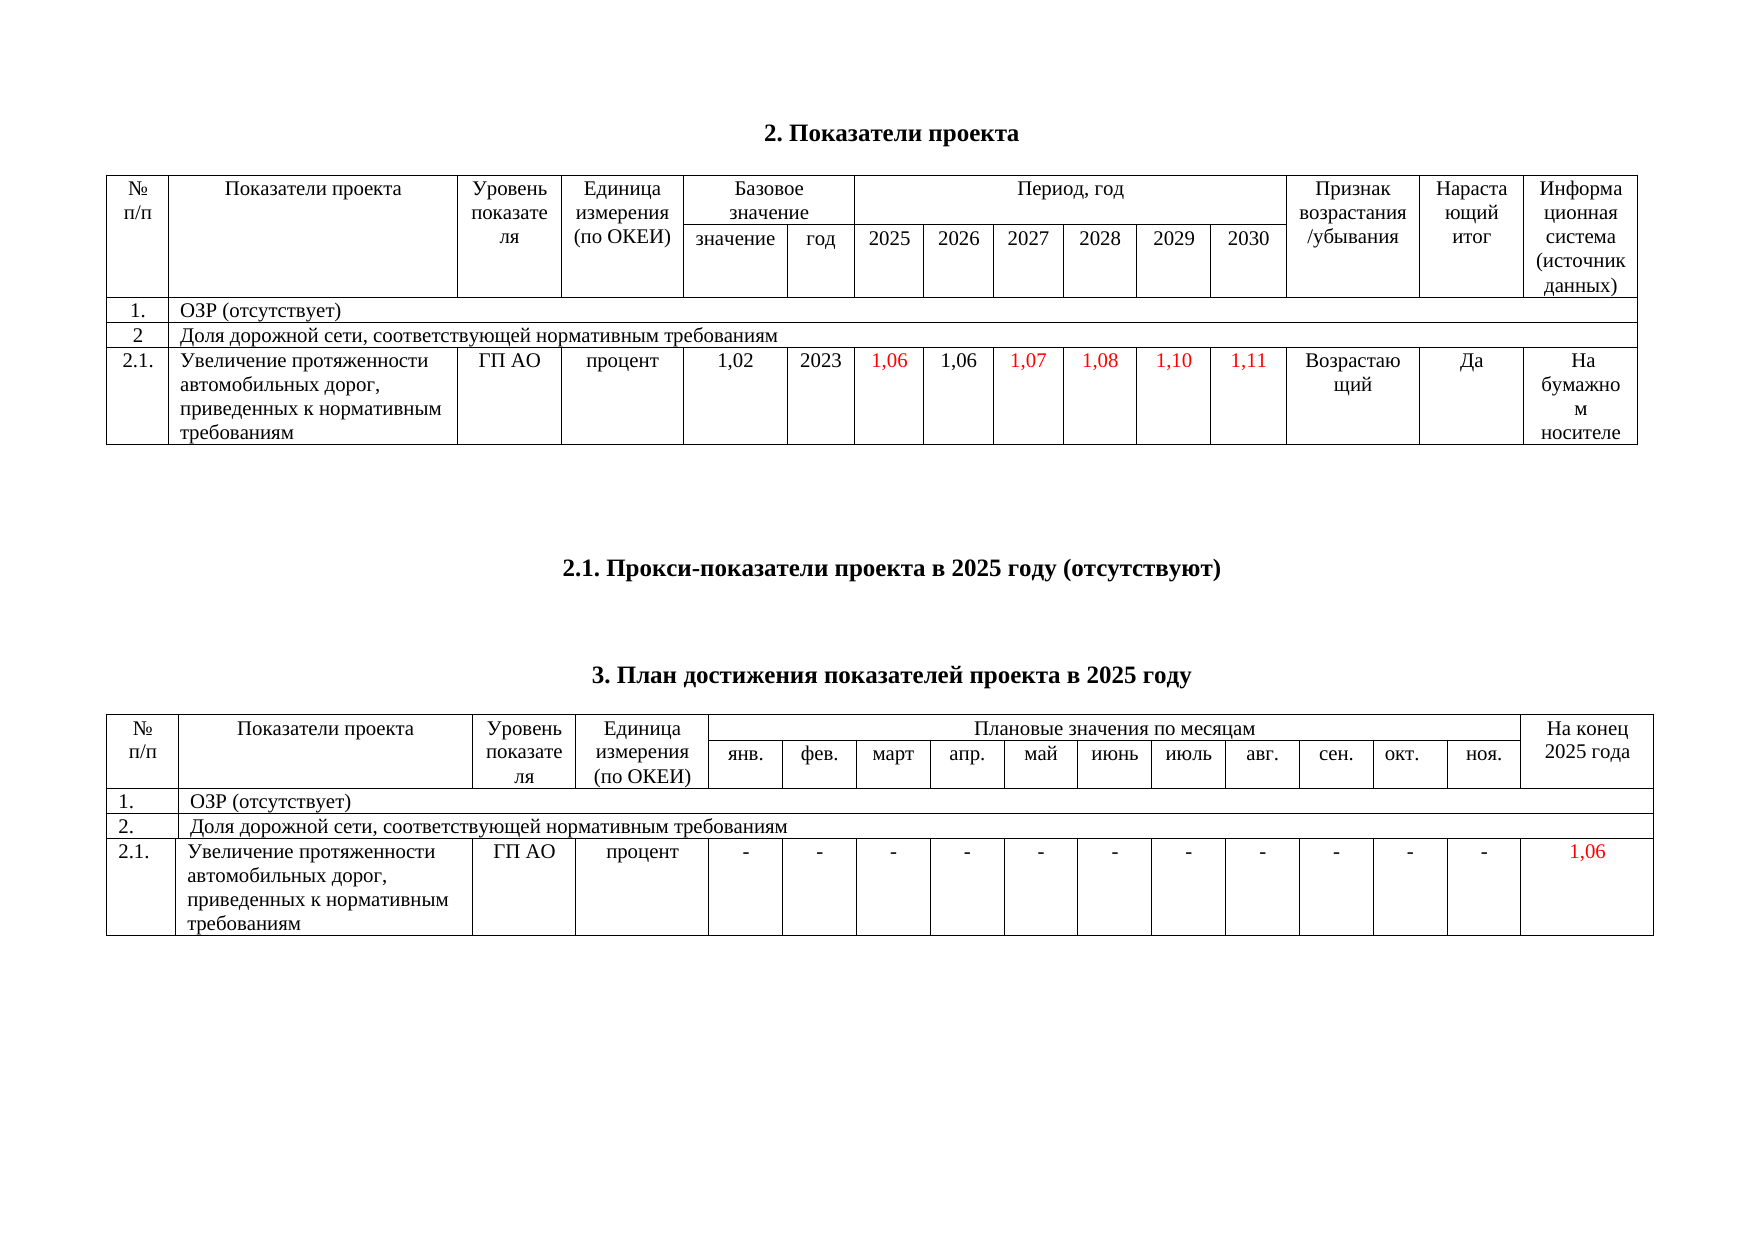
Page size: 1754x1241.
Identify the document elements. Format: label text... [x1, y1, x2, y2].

table_header Уровень показателя [473, 715, 575, 788]
table_cell 1,08 [1064, 348, 1136, 444]
table_cell 2.1. [107, 839, 175, 935]
table_cell 1,11 [1211, 348, 1286, 444]
table_cell 1,02 [684, 348, 787, 444]
table_cell фев. [783, 741, 856, 788]
table_cell апр. [931, 741, 1004, 788]
table_cell янв. [709, 741, 782, 788]
table_cell 2. [107, 814, 178, 838]
table_cell авг. [1226, 741, 1299, 788]
table_cell 2030 [1211, 225, 1286, 297]
table_cell 2025 [855, 225, 923, 297]
table_cell 1. [107, 789, 178, 813]
table_cell - [1300, 839, 1373, 935]
table_cell Да [1420, 348, 1523, 444]
table_header Единица измерения (по ОКЕИ) [576, 715, 708, 788]
table_cell ОЗР (отсутствует) [169, 298, 1637, 322]
table_cell - [1005, 839, 1077, 935]
table_cell июнь [1078, 741, 1151, 788]
table_cell ноя. [1448, 741, 1520, 788]
table_cell 1. [107, 298, 168, 322]
table_cell - [709, 839, 782, 935]
table_cell 1,07 [994, 348, 1063, 444]
table_header На конец 2025 года [1521, 715, 1653, 788]
table_header Признак возрастания/убывания [1287, 176, 1419, 297]
table_cell июль [1152, 741, 1225, 788]
table_cell процент [562, 348, 683, 444]
table_header Уровень показателя [458, 176, 561, 297]
table_cell 1,06 [924, 348, 993, 444]
table_header № п/п [107, 715, 178, 788]
table_cell - [931, 839, 1004, 935]
table_cell ГП АО [473, 839, 575, 935]
table_cell - [1078, 839, 1151, 935]
table_cell значение [684, 225, 787, 297]
table_cell 2027 [994, 225, 1063, 297]
table_cell ГП АО [458, 348, 561, 444]
table_cell - [1226, 839, 1299, 935]
table_header Информационная система (источник данных) [1524, 176, 1637, 297]
table_cell год [788, 225, 854, 297]
table_header Базовое значение [684, 176, 854, 224]
table_cell 2026 [924, 225, 993, 297]
table_cell Увеличение протяженности автомобильных дорог, приведенных к нормативным требованиям [176, 839, 472, 935]
table_cell ОЗР (отсутствует) [179, 789, 1653, 813]
table_cell процент [576, 839, 708, 935]
table_cell Доля дорожной сети, соответствующей нормативным требованиям [169, 323, 1637, 347]
table_cell окт. [1374, 741, 1447, 788]
text 3. План достижения показателей проекта в 2025 году [118, 661, 1665, 689]
table_cell 2.1. [107, 348, 168, 444]
table_cell 2029 [1137, 225, 1210, 297]
table_header Показатели проекта [179, 715, 472, 788]
table_header Единица измерения (по ОКЕИ) [562, 176, 683, 297]
table_cell - [1152, 839, 1225, 935]
text 2.1. Прокси-показатели проекта в 2025 году (отсутствуют) [118, 553, 1665, 582]
table_cell 2023 [788, 348, 854, 444]
table_cell 1,06 [855, 348, 923, 444]
table_cell сен. [1300, 741, 1373, 788]
table_cell Увеличение протяженности автомобильных дорог, приведенных к нормативным требованиям [169, 348, 457, 444]
table_header Нарастающий итог [1420, 176, 1523, 297]
table_cell - [783, 839, 856, 935]
table_cell - [1448, 839, 1520, 935]
table_cell 1,10 [1137, 348, 1210, 444]
table_header Период, год [855, 176, 1286, 224]
table_cell май [1005, 741, 1077, 788]
table_cell На бумажном носителе [1524, 348, 1637, 444]
table_cell 1,06 [1521, 839, 1653, 935]
table_cell - [857, 839, 930, 935]
table_header Показатели проекта [169, 176, 457, 297]
table_cell 2 [107, 323, 168, 347]
table_header Плановые значения по месяцам [709, 715, 1520, 739]
table_header № п/п [107, 176, 168, 297]
table_cell Возрастающий [1287, 348, 1419, 444]
table_cell март [857, 741, 930, 788]
table_cell 2028 [1064, 225, 1136, 297]
text 2. Показатели проекта [118, 118, 1665, 147]
table_cell - [1374, 839, 1447, 935]
table_cell Доля дорожной сети, соответствующей нормативным требованиям [179, 814, 1653, 838]
